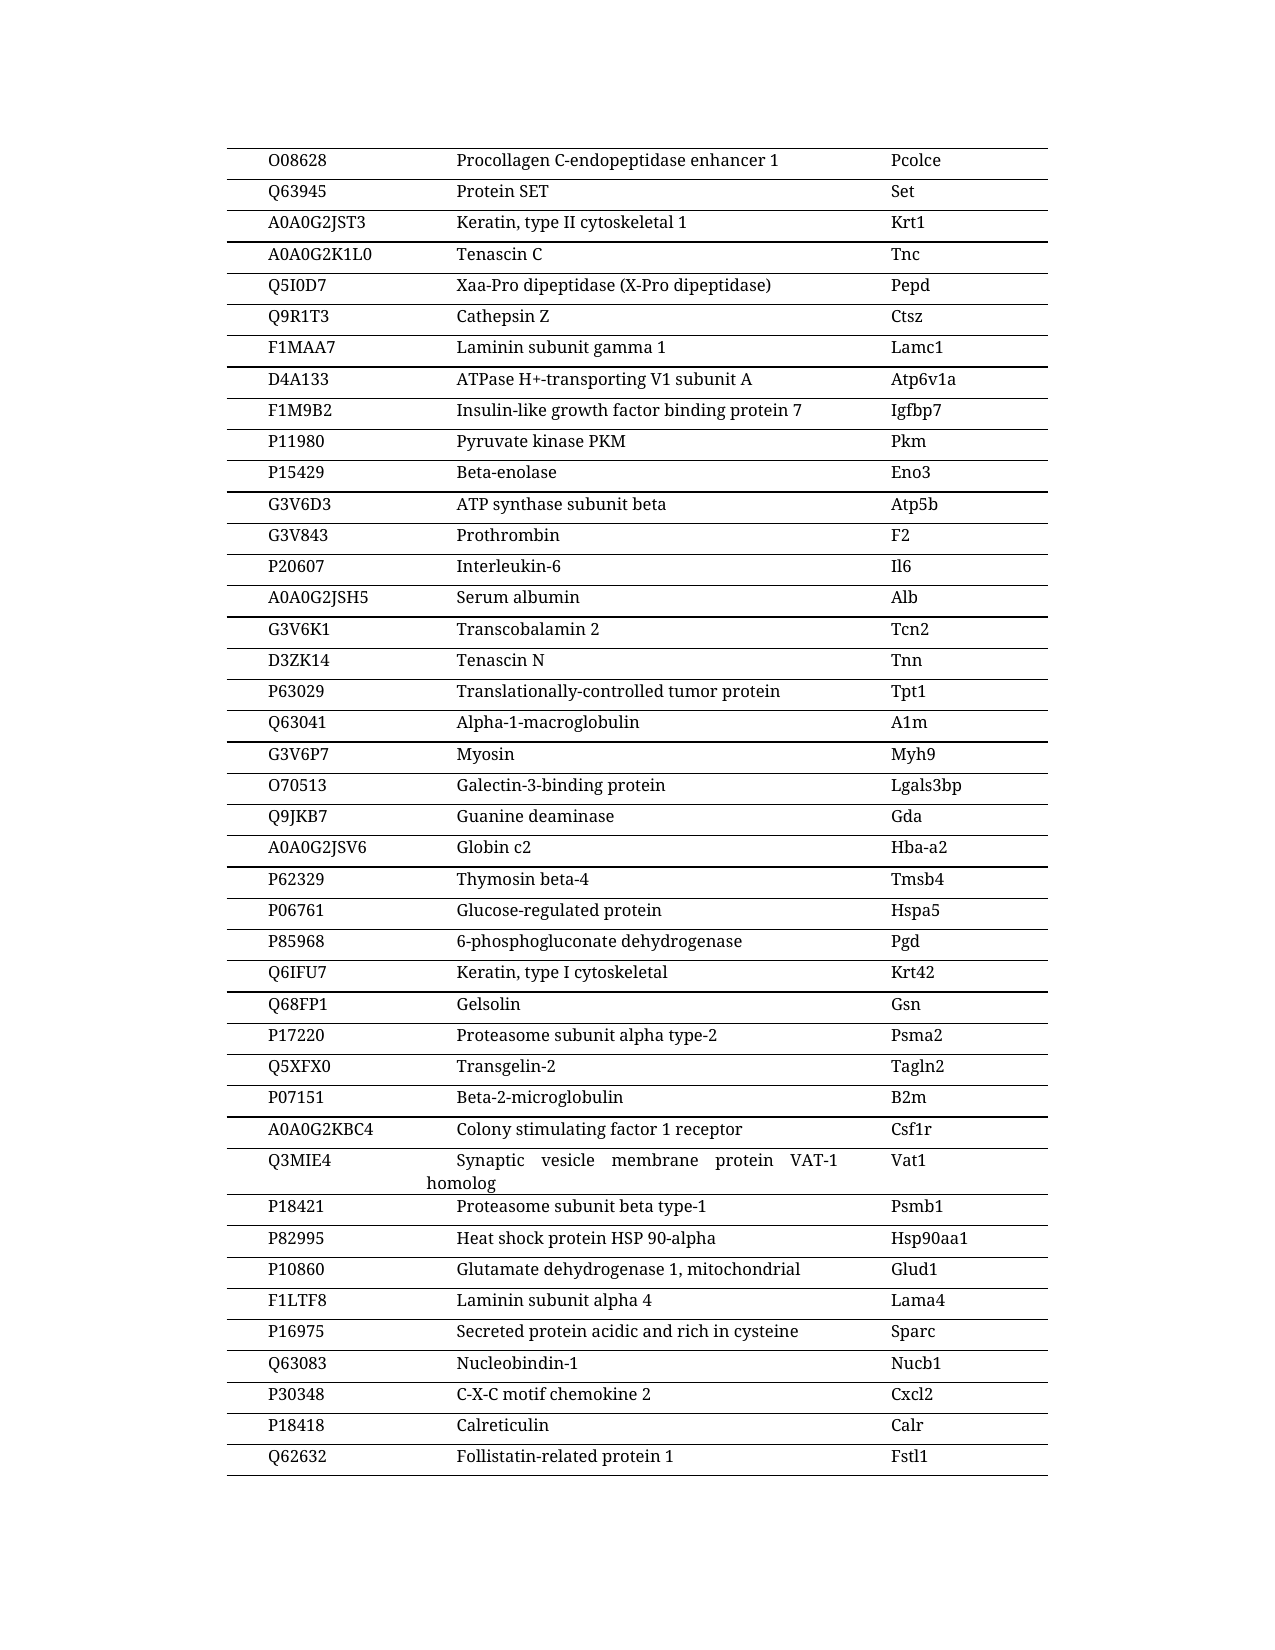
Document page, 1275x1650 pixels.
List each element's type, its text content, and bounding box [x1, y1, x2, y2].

table_cell Alpha-1-macroglobulin [415, 711, 849, 741]
table_cell Keratin, type I cytoskeletal [415, 961, 849, 991]
table_cell Beta-enolase [415, 461, 849, 491]
table_cell Q63945 [227, 180, 415, 210]
table_cell Calr [850, 1414, 1048, 1444]
table_cell Protein SET [415, 180, 849, 210]
table_cell Translationally-controlled tumor protein [415, 680, 849, 710]
table_cell P10860 [227, 1258, 415, 1288]
table_cell P18418 [227, 1414, 415, 1444]
table_cell G3V6D3 [227, 493, 415, 523]
table_cell A1m [850, 711, 1048, 741]
table_cell Serum albumin [415, 586, 849, 616]
table_cell Interleukin-6 [415, 555, 849, 585]
table_cell Follistatin-related protein 1 [415, 1445, 849, 1475]
table_cell Q9JKB7 [227, 805, 415, 835]
table_cell Thymosin beta-4 [415, 868, 849, 898]
table_cell Nucb1 [850, 1351, 1048, 1382]
table_cell P11980 [227, 430, 415, 460]
table_cell P16975 [227, 1320, 415, 1350]
table_cell Eno3 [850, 461, 1048, 491]
table_cell Xaa-Pro dipeptidase (X-Pro dipeptidase) [415, 274, 849, 304]
table_cell Transcobalamin 2 [415, 618, 849, 648]
table_cell Glucose-regulated protein [415, 899, 849, 929]
table_cell Colony stimulating factor 1 receptor [415, 1118, 849, 1148]
table_cell Proteasome subunit beta type-1 [415, 1195, 849, 1225]
table_cell Galectin-3-binding protein [415, 774, 849, 804]
table_cell Q3MIE4 [227, 1149, 415, 1194]
table_cell Psma2 [850, 1024, 1048, 1054]
table_cell G3V843 [227, 524, 415, 554]
table_cell F1MAA7 [227, 336, 415, 366]
table_cell Prothrombin [415, 524, 849, 554]
table_cell Tpt1 [850, 680, 1048, 710]
table_cell Q63041 [227, 711, 415, 741]
table_cell Pkm [850, 430, 1048, 460]
table_cell Laminin subunit alpha 4 [415, 1289, 849, 1319]
table_cell P82995 [227, 1226, 415, 1257]
table_cell Tnn [850, 649, 1048, 679]
table_cell Atp6v1a [850, 368, 1048, 398]
table_cell F1M9B2 [227, 399, 415, 429]
table_cell Myosin [415, 743, 849, 773]
table_cell A0A0G2JST3 [227, 211, 415, 241]
table_cell Fstl1 [850, 1445, 1048, 1475]
table_cell Gda [850, 805, 1048, 835]
table_cell Insulin-like growth factor binding protein 7 [415, 399, 849, 429]
table_cell A0A0G2K1L0 [227, 243, 415, 273]
table_cell Tenascin N [415, 649, 849, 679]
table_cell Glud1 [850, 1258, 1048, 1288]
table_cell Beta-2-microglobulin [415, 1086, 849, 1116]
table_cell Tnc [850, 243, 1048, 273]
table_cell Secreted protein acidic and rich in cysteine [415, 1320, 849, 1350]
table_cell Gelsolin [415, 993, 849, 1023]
table_cell Laminin subunit gamma 1 [415, 336, 849, 366]
table_cell Il6 [850, 555, 1048, 585]
table_cell Cathepsin Z [415, 305, 849, 335]
table_cell Q9R1T3 [227, 305, 415, 335]
table_cell Q62632 [227, 1445, 415, 1475]
table_cell Calreticulin [415, 1414, 849, 1444]
table_cell Q68FP1 [227, 993, 415, 1023]
table_cell Cxcl2 [850, 1383, 1048, 1413]
table_cell G3V6P7 [227, 743, 415, 773]
table_cell C-X-C motif chemokine 2 [415, 1383, 849, 1413]
table_cell Keratin, type II cytoskeletal 1 [415, 211, 849, 241]
table_cell Igfbp7 [850, 399, 1048, 429]
table_cell Pgd [850, 930, 1048, 960]
table_cell Transgelin-2 [415, 1055, 849, 1085]
table_cell P62329 [227, 868, 415, 898]
table_cell Krt42 [850, 961, 1048, 991]
table_cell Proteasome subunit alpha type-2 [415, 1024, 849, 1054]
table_cell D3ZK14 [227, 649, 415, 679]
table_cell A0A0G2JSH5 [227, 586, 415, 616]
table_cell P30348 [227, 1383, 415, 1413]
table_cell B2m [850, 1086, 1048, 1116]
table_cell Glutamate dehydrogenase 1, mitochondrial [415, 1258, 849, 1288]
table_cell Ctsz [850, 305, 1048, 335]
table_cell Tmsb4 [850, 868, 1048, 898]
table_cell Globin c2 [415, 836, 849, 866]
table_cell Myh9 [850, 743, 1048, 773]
table_cell Tenascin C [415, 243, 849, 273]
table_cell Heat shock protein HSP 90-alpha [415, 1226, 849, 1257]
table_cell 6-phosphogluconate dehydrogenase [415, 930, 849, 960]
table_cell Guanine deaminase [415, 805, 849, 835]
table_cell Q5XFX0 [227, 1055, 415, 1085]
table_cell Vat1 [850, 1149, 1048, 1194]
table_cell P07151 [227, 1086, 415, 1116]
table_cell P63029 [227, 680, 415, 710]
table_cell Tagln2 [850, 1055, 1048, 1085]
table_cell Lamc1 [850, 336, 1048, 366]
table_cell ATP synthase subunit beta [415, 493, 849, 523]
table_cell P18421 [227, 1195, 415, 1225]
table_cell F2 [850, 524, 1048, 554]
table_cell Krt1 [850, 211, 1048, 241]
table_cell P17220 [227, 1024, 415, 1054]
table_cell P15429 [227, 461, 415, 491]
table_cell ATPase H+-transporting V1 subunit A [415, 368, 849, 398]
table_cell A0A0G2KBC4 [227, 1118, 415, 1148]
table_cell Q6IFU7 [227, 961, 415, 991]
table_cell O08628 [227, 149, 415, 179]
table_cell Synaptic vesicle membrane protein VAT-1 homolog [415, 1149, 849, 1194]
table_cell P20607 [227, 555, 415, 585]
table_cell Pepd [850, 274, 1048, 304]
table_cell Gsn [850, 993, 1048, 1023]
table_cell Set [850, 180, 1048, 210]
table_cell Lgals3bp [850, 774, 1048, 804]
table_cell Nucleobindin-1 [415, 1351, 849, 1382]
table_cell F1LTF8 [227, 1289, 415, 1319]
table_cell Pyruvate kinase PKM [415, 430, 849, 460]
table_cell Hspa5 [850, 899, 1048, 929]
table_cell Pcolce [850, 149, 1048, 179]
table_cell Tcn2 [850, 618, 1048, 648]
table_cell D4A133 [227, 368, 415, 398]
table_cell Psmb1 [850, 1195, 1048, 1225]
table_cell Procollagen C-endopeptidase enhancer 1 [415, 149, 849, 179]
table_cell Atp5b [850, 493, 1048, 523]
table_cell Alb [850, 586, 1048, 616]
table_cell G3V6K1 [227, 618, 415, 648]
table_cell Q63083 [227, 1351, 415, 1382]
table_cell Sparc [850, 1320, 1048, 1350]
table_cell Q5I0D7 [227, 274, 415, 304]
table_cell P06761 [227, 899, 415, 929]
table_cell P85968 [227, 930, 415, 960]
table_cell Csf1r [850, 1118, 1048, 1148]
table_cell O70513 [227, 774, 415, 804]
table_cell Hba-a2 [850, 836, 1048, 866]
table_cell Hsp90aa1 [850, 1226, 1048, 1257]
table_cell A0A0G2JSV6 [227, 836, 415, 866]
table_cell Lama4 [850, 1289, 1048, 1319]
